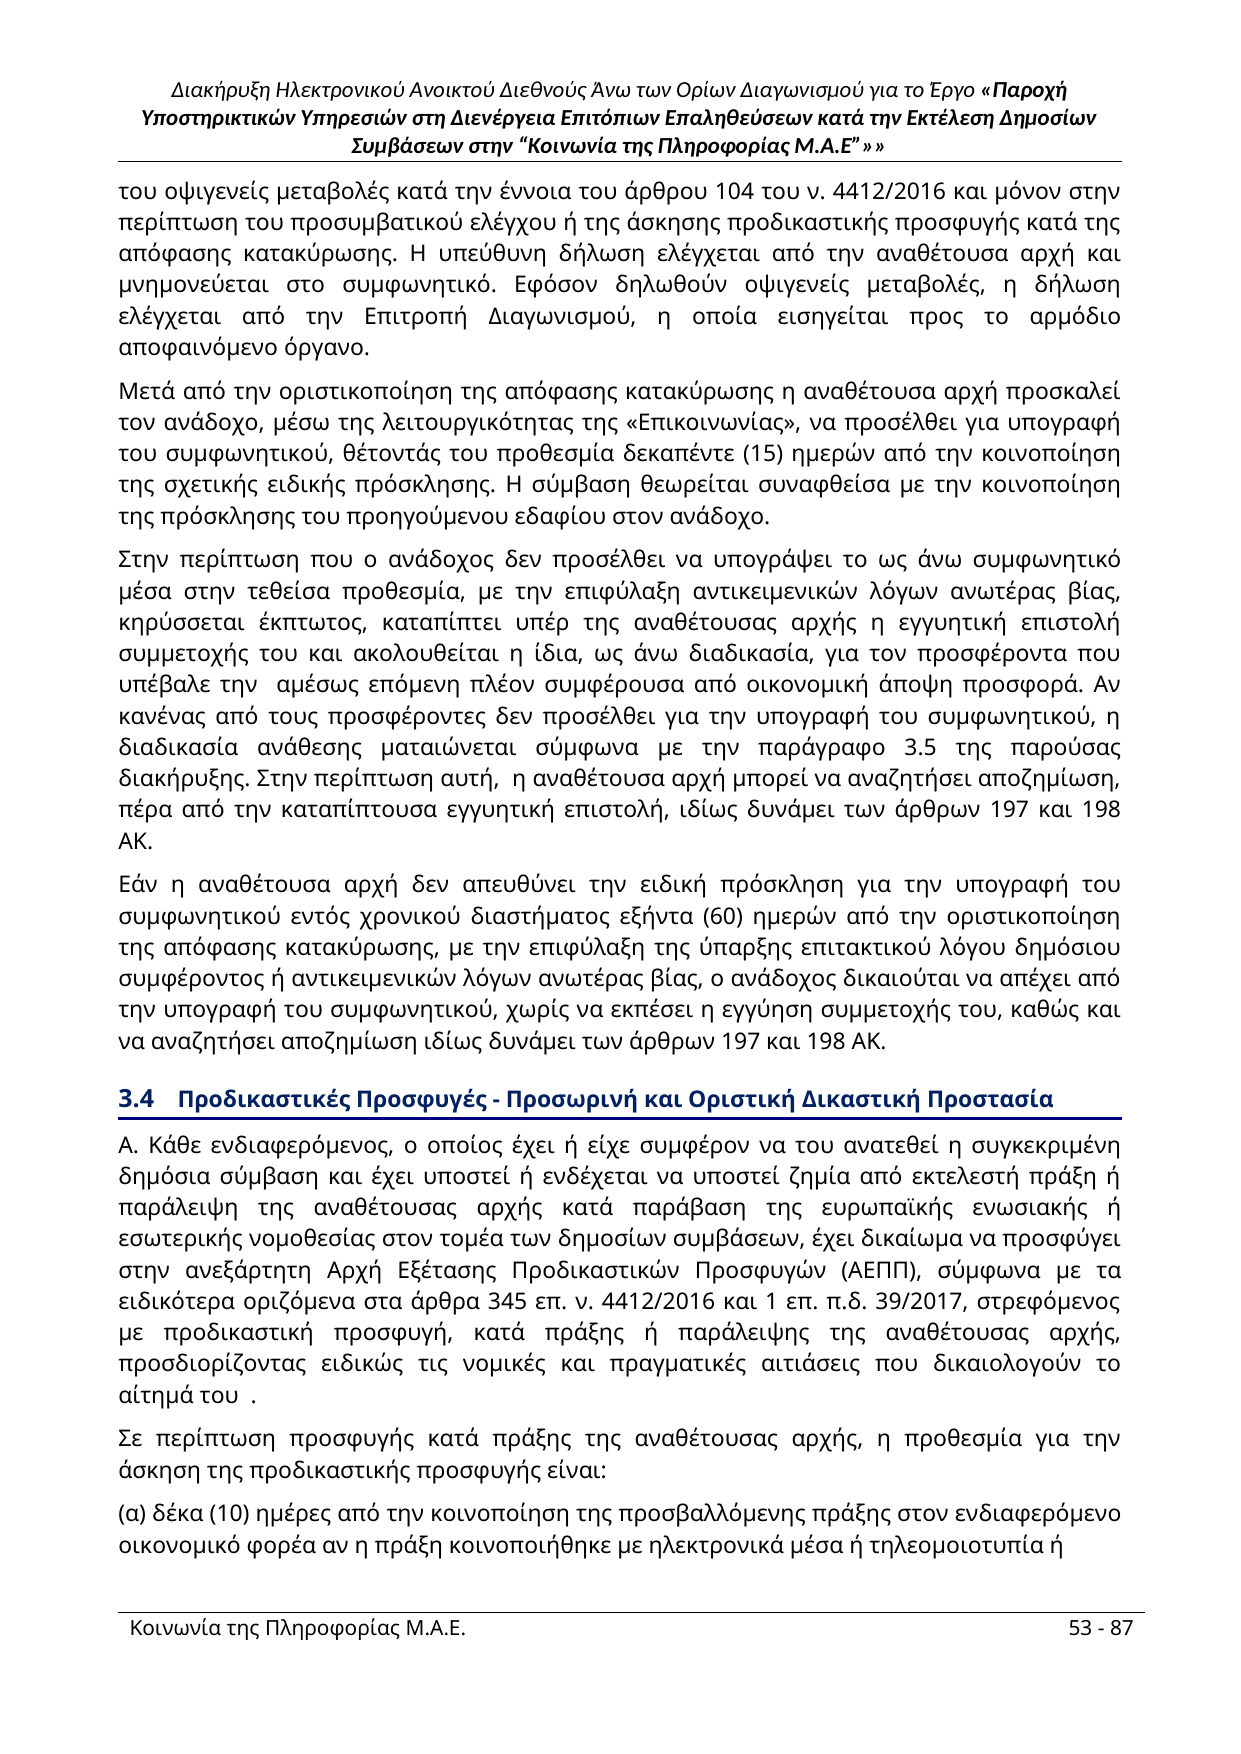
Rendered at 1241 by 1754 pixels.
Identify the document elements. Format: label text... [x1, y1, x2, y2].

subtitle Προδικαστικές Προσφυγές - Προσωρινή και Οριστική Δικαστική Προστασία [118, 1081, 1122, 1117]
text (α) δέκα (10) ημέρες από την κοινοποίηση της προσβαλλόμενης πράξης στον ενδιαφερόμενο οικονομικό φορέα αν η πράξη κοινοποιήθηκε με ηλεκτρονικά μέσα ή τηλεομοιοτυπία ή [118, 1497, 1122, 1560]
text Μετά από την οριστικοποίηση της απόφασης κατακύρωσης η αναθέτουσα αρχή προσκαλεί τον ανάδοχο, μέσω της λειτουργικότητας της «Επικοινωνίας», να προσέλθει για υπογραφή του συμφωνητικού, θέτοντάς του προθεσμία δεκαπέντε (15) ημερών από την κοινοποίηση της σχετικής ειδικής πρόσκλησης. Η σύμβαση θεωρείται συναφθείσα με την κοινοποίηση της πρόσκλησης του προηγούμενου εδαφίου στον ανάδοχο. [118, 375, 1122, 531]
text Α. Κάθε ενδιαφερόμενος, ο οποίος έχει ή είχε συμφέρον να του ανατεθεί η συγκεκριμένη δημόσια σύμβαση και έχει υποστεί ή ενδέχεται να υποστεί ζημία από εκτελεστή πράξη ή παράλειψη της αναθέτουσας αρχής κατά παράβαση της ευρωπαϊκής ενωσιακής ή εσωτερικής νομοθεσίας στον τομέα των δημοσίων συμβάσεων, έχει δικαίωμα να προσφύγει στην ανεξάρτητη Αρχή Εξέτασης Προδικαστικών Προσφυγών (ΑΕΠΠ), σύμφωνα με τα ειδικότερα οριζόμενα στα άρθρα 345 επ. ν. 4412/2016 και 1 επ. π.δ. 39/2017, στρεφόμενος με προδικαστική προσφυγή, κατά πράξης ή παράλειψης της αναθέτουσας αρχής, προσδιορίζοντας ειδικώς τις νομικές και πραγματικές αιτιάσεις που δικαιολογούν το αίτημά του . [118, 1128, 1122, 1410]
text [118, 175, 1122, 362]
text Εάν η αναθέτουσα αρχή δεν απευθύνει την ειδική πρόσκληση για την υπογραφή του συμφωνητικού εντός χρονικού διαστήματος εξήντα (60) ημερών από την οριστικοποίηση της απόφασης κατακύρωσης, με την επιφύλαξη της ύπαρξης επιτακτικού λόγου δημόσιου συμφέροντος ή αντικειμενικών λόγων ανωτέρας βίας, ο ανάδοχος δικαιούται να απέχει από την υπογραφή του συμφωνητικού, χωρίς να εκπέσει η εγγύηση συμμετοχής του, καθώς και να αναζητήσει αποζημίωση ιδίως δυνάμει των άρθρων 197 και 198 ΑΚ. [118, 868, 1122, 1056]
text Σε περίπτωση προσφυγής κατά πράξης της αναθέτουσας αρχής, η προθεσμία για την άσκηση της προδικαστικής προσφυγής είναι: [118, 1422, 1122, 1485]
text Στην περίπτωση που ο ανάδοχος δεν προσέλθει να υπογράψει το ως άνω συμφωνητικό μέσα στην τεθείσα προθεσμία, με την επιφύλαξη αντικειμενικών λόγων ανωτέρας βίας, κηρύσσεται έκπτωτος, καταπίπτει υπέρ της αναθέτουσας αρχής η εγγυητική επιστολή συμμετοχής του και ακολουθείται η ίδια, ως άνω διαδικασία, για τον προσφέροντα που υπέβαλε την αμέσως επόμενη πλέον συμφέρουσα από οικονομική άποψη προσφορά. Αν κανένας από τους προσφέροντες δεν προσέλθει για την υπογραφή του συμφωνητικού, η διαδικασία ανάθεσης ματαιώνεται σύμφωνα με την παράγραφο 3.5 της παρούσας διακήρυξης. Στην περίπτωση αυτή, η αναθέτουσα αρχή μπορεί να αναζητήσει αποζημίωση, πέρα από την καταπίπτουσα εγγυητική επιστολή, ιδίως δυνάμει των άρθρων 197 και 198 ΑΚ. [118, 543, 1122, 856]
